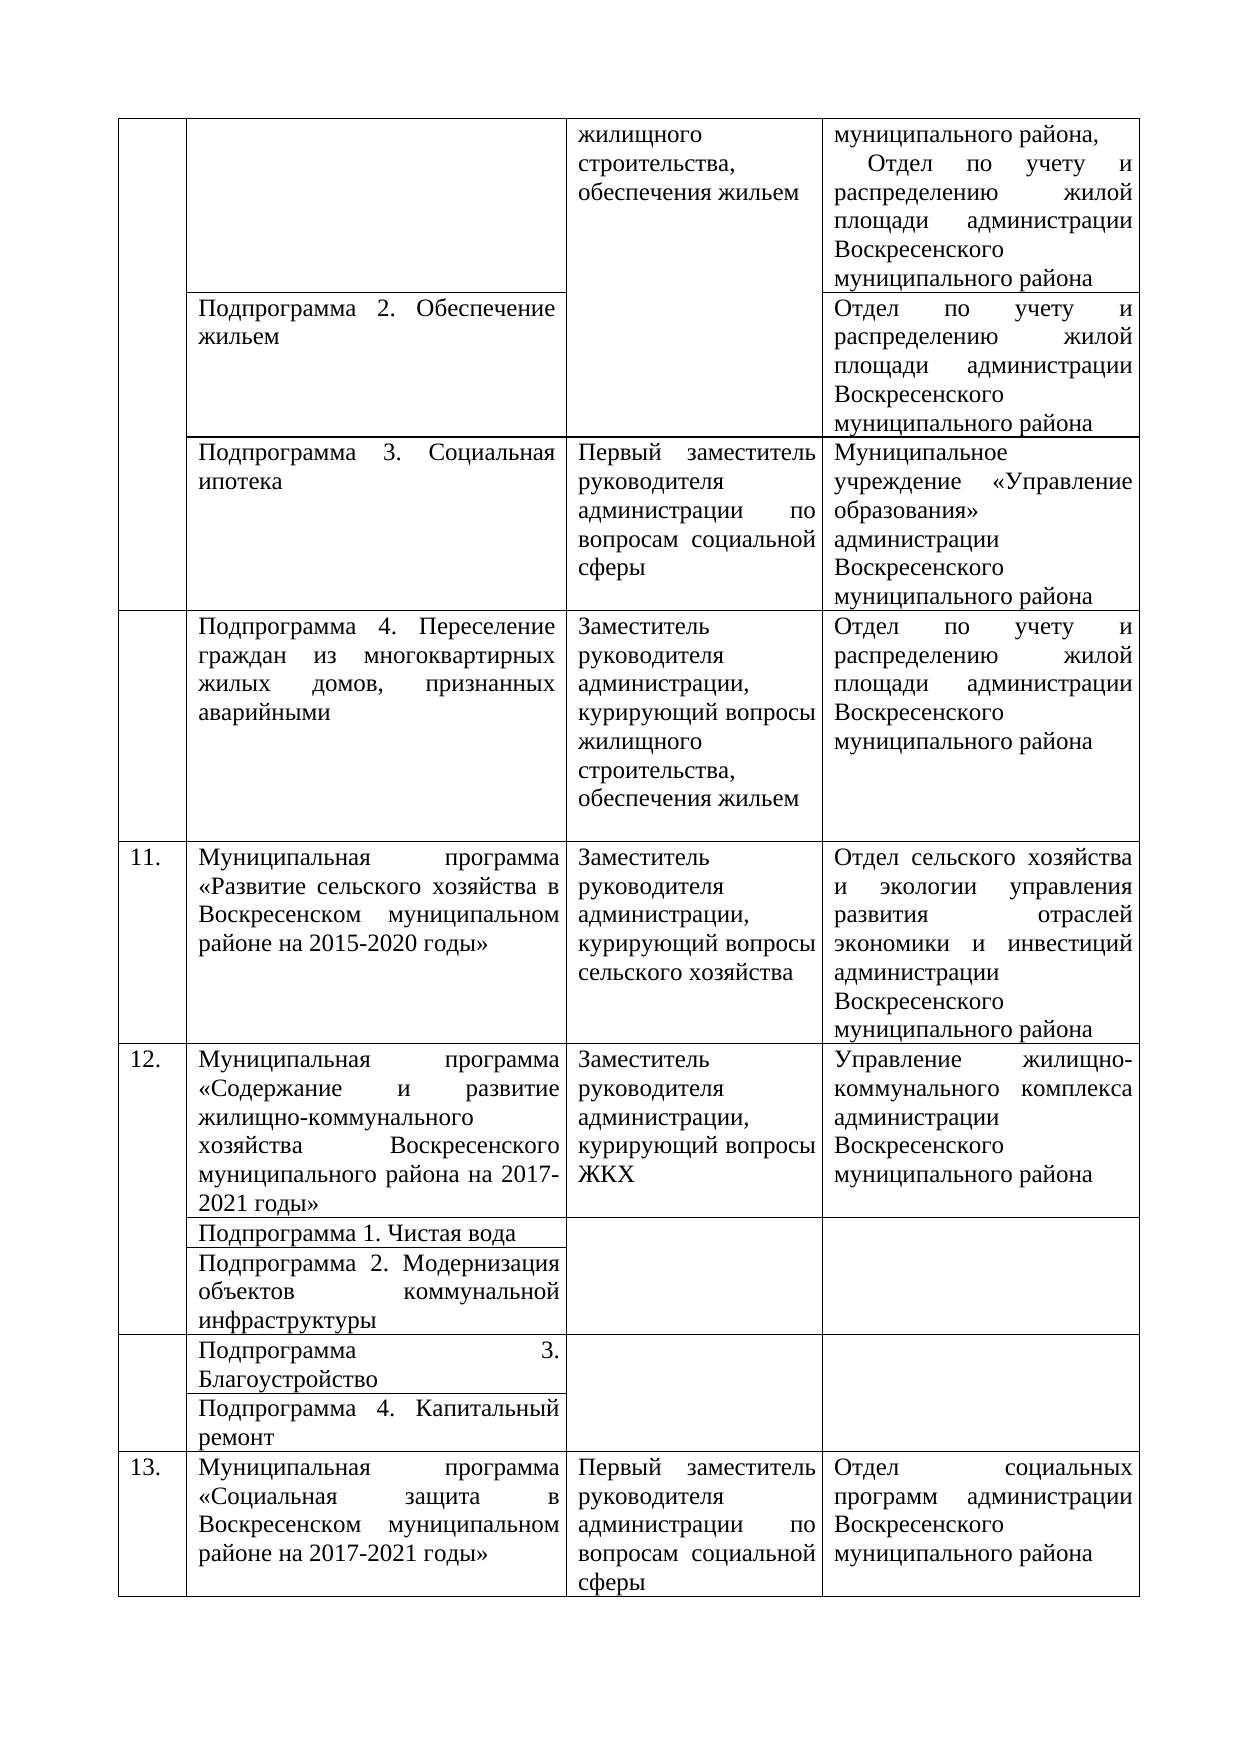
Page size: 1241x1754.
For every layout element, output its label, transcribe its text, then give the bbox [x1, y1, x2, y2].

table_cell Подпрограмма 2. Обеспечение жильем [187, 293, 566, 436]
table_cell Муниципальное учреждение «Управление образования» администрации Воскресенского муниципального района [823, 438, 1139, 610]
table_cell Подпрограмма 4. Капитальный ремонт [187, 1394, 566, 1451]
table_cell [823, 1335, 1139, 1451]
table_cell 12. [119, 1044, 186, 1334]
table_cell 13. [119, 1452, 186, 1596]
table_cell Управление жилищно-коммунального комплекса администрации Воскресенского муниципального района [823, 1044, 1139, 1217]
table_cell [567, 1218, 822, 1334]
table_cell 11. [119, 842, 186, 1043]
table_cell Подпрограмма 1. Чистая вода [187, 1218, 566, 1247]
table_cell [823, 119, 1139, 292]
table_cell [567, 1452, 822, 1596]
table_cell [567, 1335, 822, 1451]
table_cell Отдел по учету и распределению жилой площади администрации Воскресенского муниципального района [823, 611, 1139, 841]
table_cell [823, 1452, 1139, 1596]
table_cell Муниципальная программа «Развитие сельского хозяйства в Воскресенском муниципальном районе на 2015-2020 годы» [187, 842, 566, 1043]
table_cell [119, 1335, 186, 1451]
table_cell [119, 611, 186, 841]
table_cell Отдел сельского хозяйства и экологии управления развития отраслей экономики и инвестиций администрации Воскресенского муниципального района [823, 842, 1139, 1043]
table_cell Заместитель руководителя администрации, курирующий вопросы жилищного строительства, обеспечения жильем [567, 611, 822, 841]
table_cell Муниципальная программа «Содержание и развитие жилищно-коммунального хозяйства Воскресенского муниципального района на 2017-2021 годы» [187, 1044, 566, 1217]
table_cell Муниципальная программа «Социальная защита в Воскресенском муниципальном районе на 2017-2021 годы» [187, 1452, 566, 1596]
table_cell Заместитель руководителя администрации, курирующий вопросы ЖКХ [567, 1044, 822, 1217]
table_cell Подпрограмма 3. Благоустройство [187, 1335, 566, 1392]
table_cell [823, 1218, 1139, 1334]
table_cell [187, 119, 566, 292]
table_cell Подпрограмма 4. Переселение граждан из многоквартирных жилых домов, признанных аварийными [187, 611, 566, 841]
table_cell Заместитель руководителя администрации, курирующий вопросы сельского хозяйства [567, 842, 822, 1043]
table_cell Подпрограмма 3. Социальная ипотека [187, 438, 566, 610]
table_cell Подпрограмма 2. Модернизация объектов коммунальной инфраструктуры [187, 1248, 566, 1334]
table_cell Первый заместитель руководителя администрации по вопросам социальной сферы [567, 438, 822, 610]
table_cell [567, 119, 822, 436]
table_cell Отдел по учету и распределению жилой площади администрации Воскресенского муниципального района [823, 293, 1139, 436]
